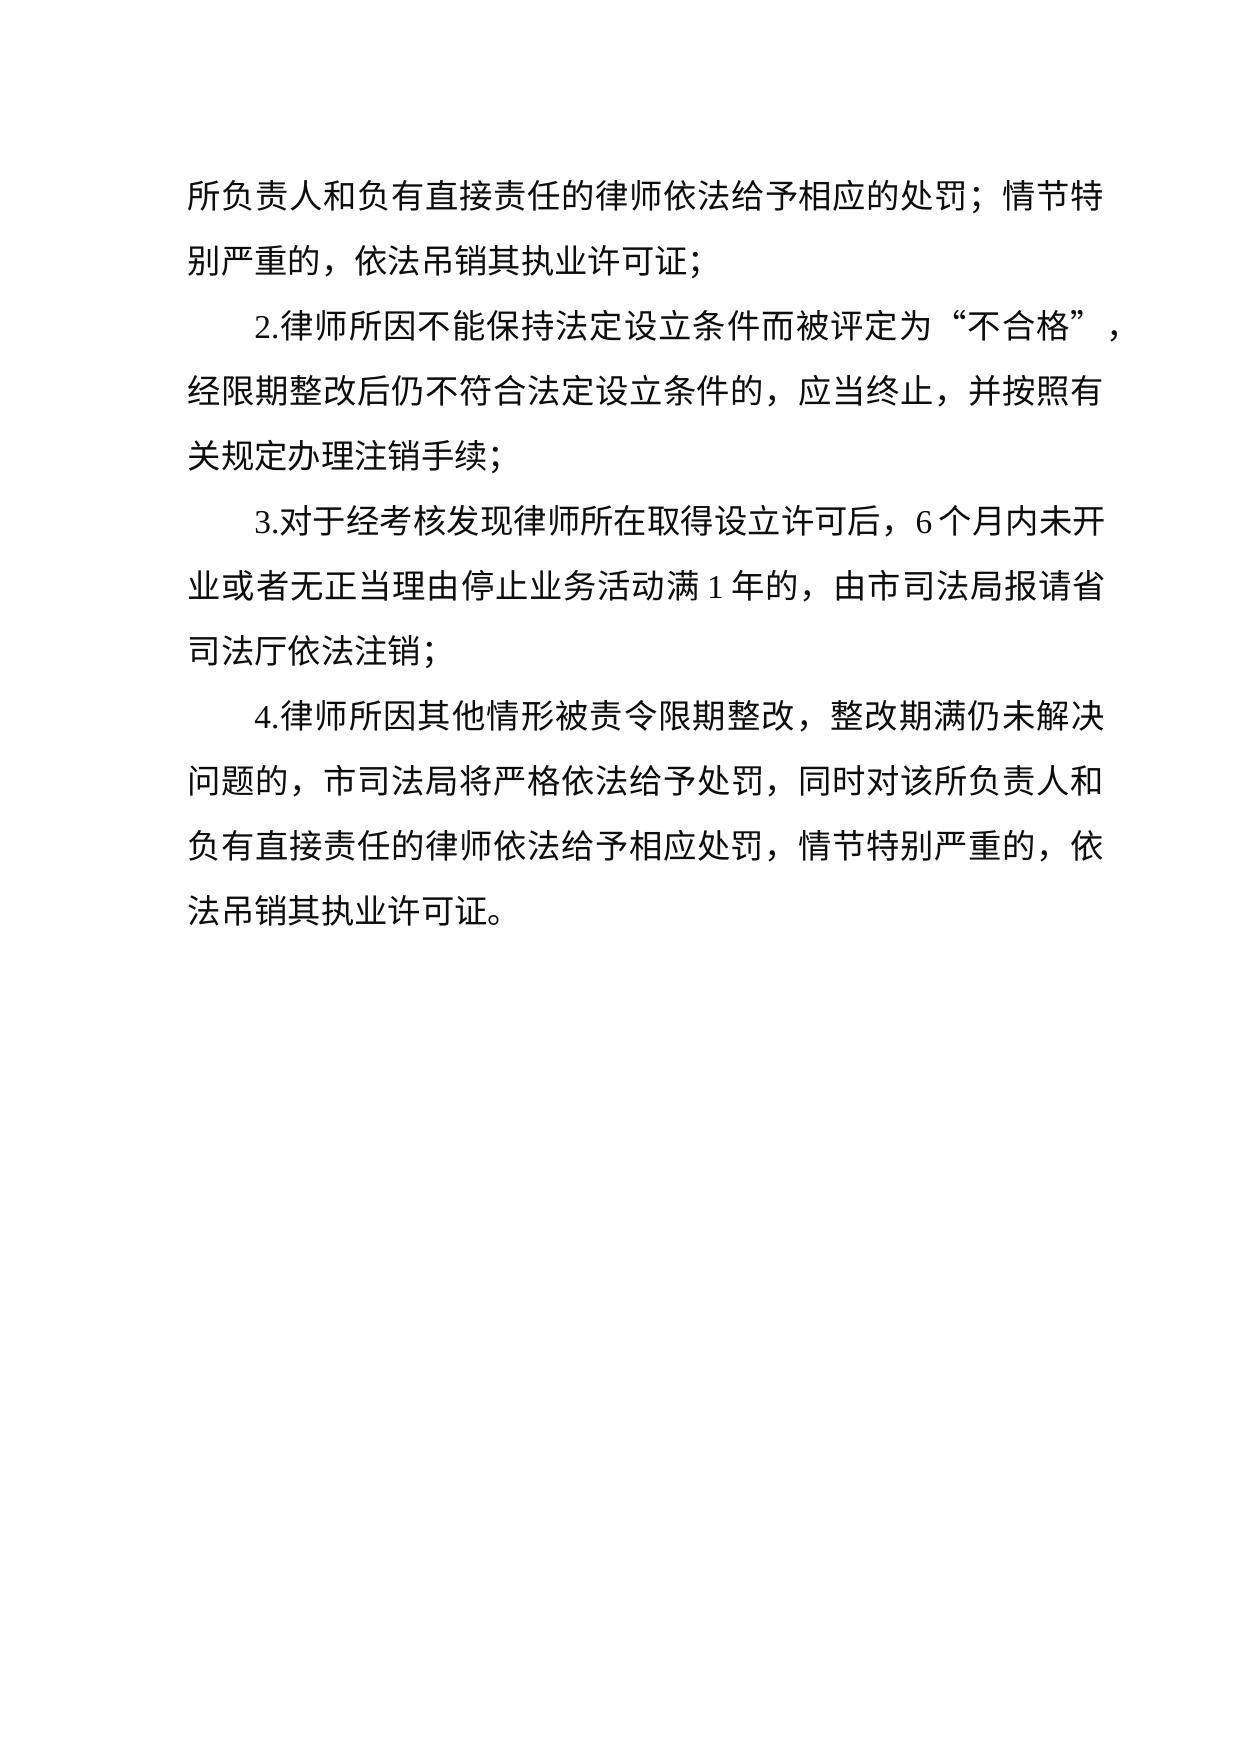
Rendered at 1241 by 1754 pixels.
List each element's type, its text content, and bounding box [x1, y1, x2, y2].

text 3.对于经考核发现律师所在取得设立许可后，6个月内未开业或者无正当理由停止业务活动满1年的，由市司法局报请省司法厅依法注销； [187, 487, 1106, 682]
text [187, 162, 1106, 292]
text 4.律师所因其他情形被责令限期整改，整改期满仍未解决问题的，市司法局将严格依法给予处罚，同时对该所负责人和负有直接责任的律师依法给予相应处罚，情节特别严重的，依法吊销其执业许可证。 [187, 682, 1106, 942]
text 2.律师所因不能保持法定设立条件而被评定为“不合格”，经限期整改后仍不符合法定设立条件的，应当终止，并按照有关规定办理注销手续； [187, 292, 1106, 487]
